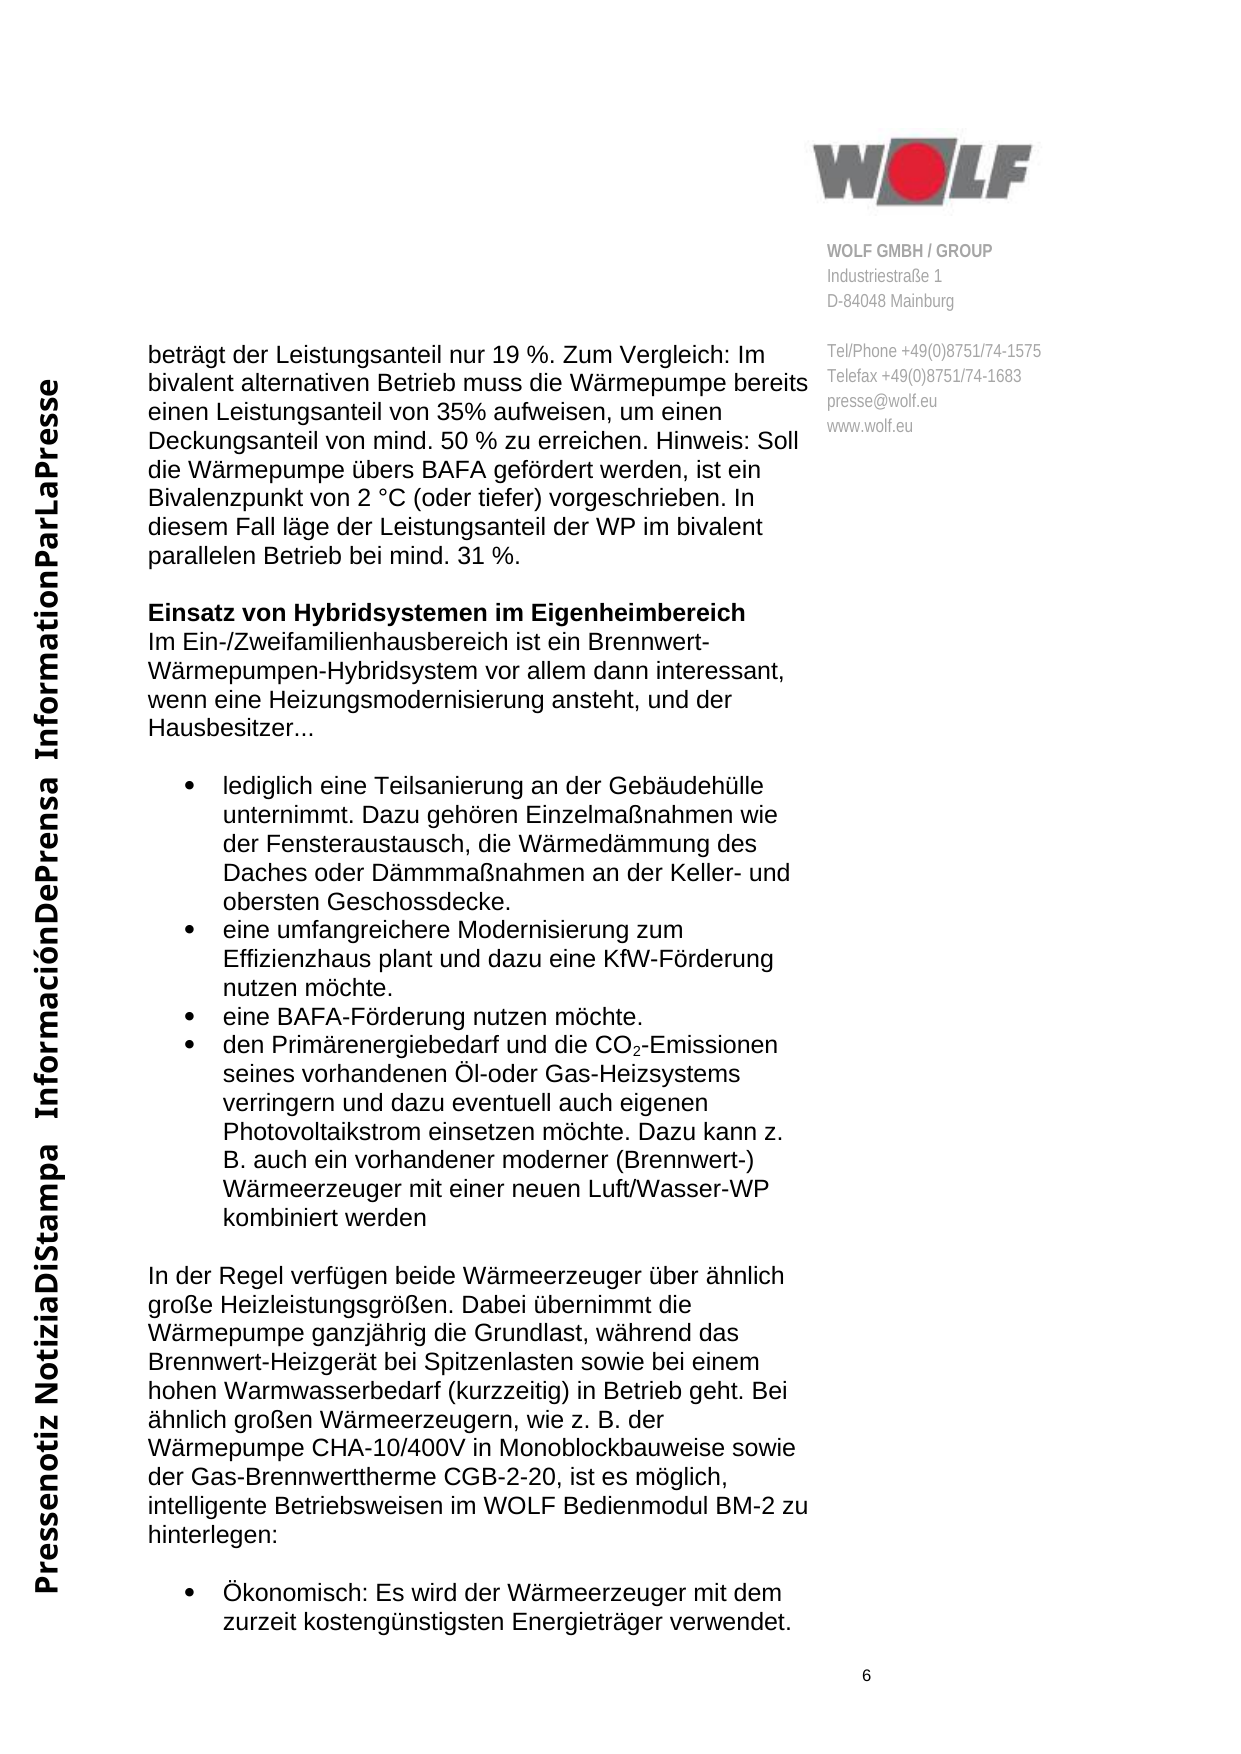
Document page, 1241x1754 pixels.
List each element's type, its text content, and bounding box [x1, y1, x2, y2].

text Die Vorschriften des eingangs erwähnten EEWärmeG ließen sich zwar auch mit Brennwert-Heiztechnik und Solarthermiekollektoren erfüllen, was meist aber an den höheren Kosten scheitert. Bei einer bivalent-parallelen Betriebsweise mit einer Wärmepumpe lässt sich diese gesetzliche Vorgabe leichter erreichen, da der Deckungsanteil aus erneuerbaren Energien zur Wärmebereitstellung mindestens 50% beträgt und die Wärmepumpe in diesen Betriebsmodus so lange wie möglich läuft. Beispiel: Bei einem angenommenen Deckungsanteil der WP von 61 % beim Bivalenzpunkt 5 °C beträgt der Leistungsanteil nur 19 %. Zum Vergleich: Im bivalent alternativen Betrieb muss die Wärmepumpe bereits einen Leistungsanteil von 35% aufweisen, um einen Deckungsanteil von mind. 50 % zu erreichen. Hinweis: Soll die Wärmepumpe übers BAFA gefördert werden, ist ein Bivalenzpunkt von 2 °C (oder tiefer) vorgeschrieben. In diesem Fall läge der Leistungsanteil der WP im bivalent parallelen Betrieb bei mind. 31 %. [148, 628, 812, 1174]
list eine umfangreichere Modernisierung zum Effizienzhaus plant und dazu eine KfW-Förderung nutzen möchte. [185, 1549, 812, 1635]
text Im Ein-/Zweifamilienhausbereich ist ein Brennwert-Wärmepumpen-Hybridsystem vor allem dann interessant, wenn eine Heizungsmodernisierung ansteht, und der Hausbesitzer... [148, 1231, 812, 1346]
picture [803, 128, 1044, 216]
list lediglich eine Teilsanierung an der Gebäudehülle unternimmt. Dazu gehören Einzelmaßnahmen wie der Fensteraustausch, die Wärmedämmung des Daches oder Dämmmaßnahmen an der Keller- und obersten Geschossdecke. [185, 1376, 812, 1519]
list Die Trinkwasserhygiene bei Warmwasser-Speicherlösungen kann durch Hybridheiztechnik effizient sichergestellt werden. Auch hier drohen nämlich Mietminderungen, falls bei einem Legionellenbefall die Anlage außer Betrieb genommen werden muss. Mit Blick auf die Energieeffizienz stellt hauptsächlich das Brennwert-Heizgerät die notwendigen hohen Vorlauftemperaturen zur Verfügung [185, 340, 812, 598]
text Einsatz von Hybridsystemen im Eigenheimbereich [148, 1203, 812, 1231]
